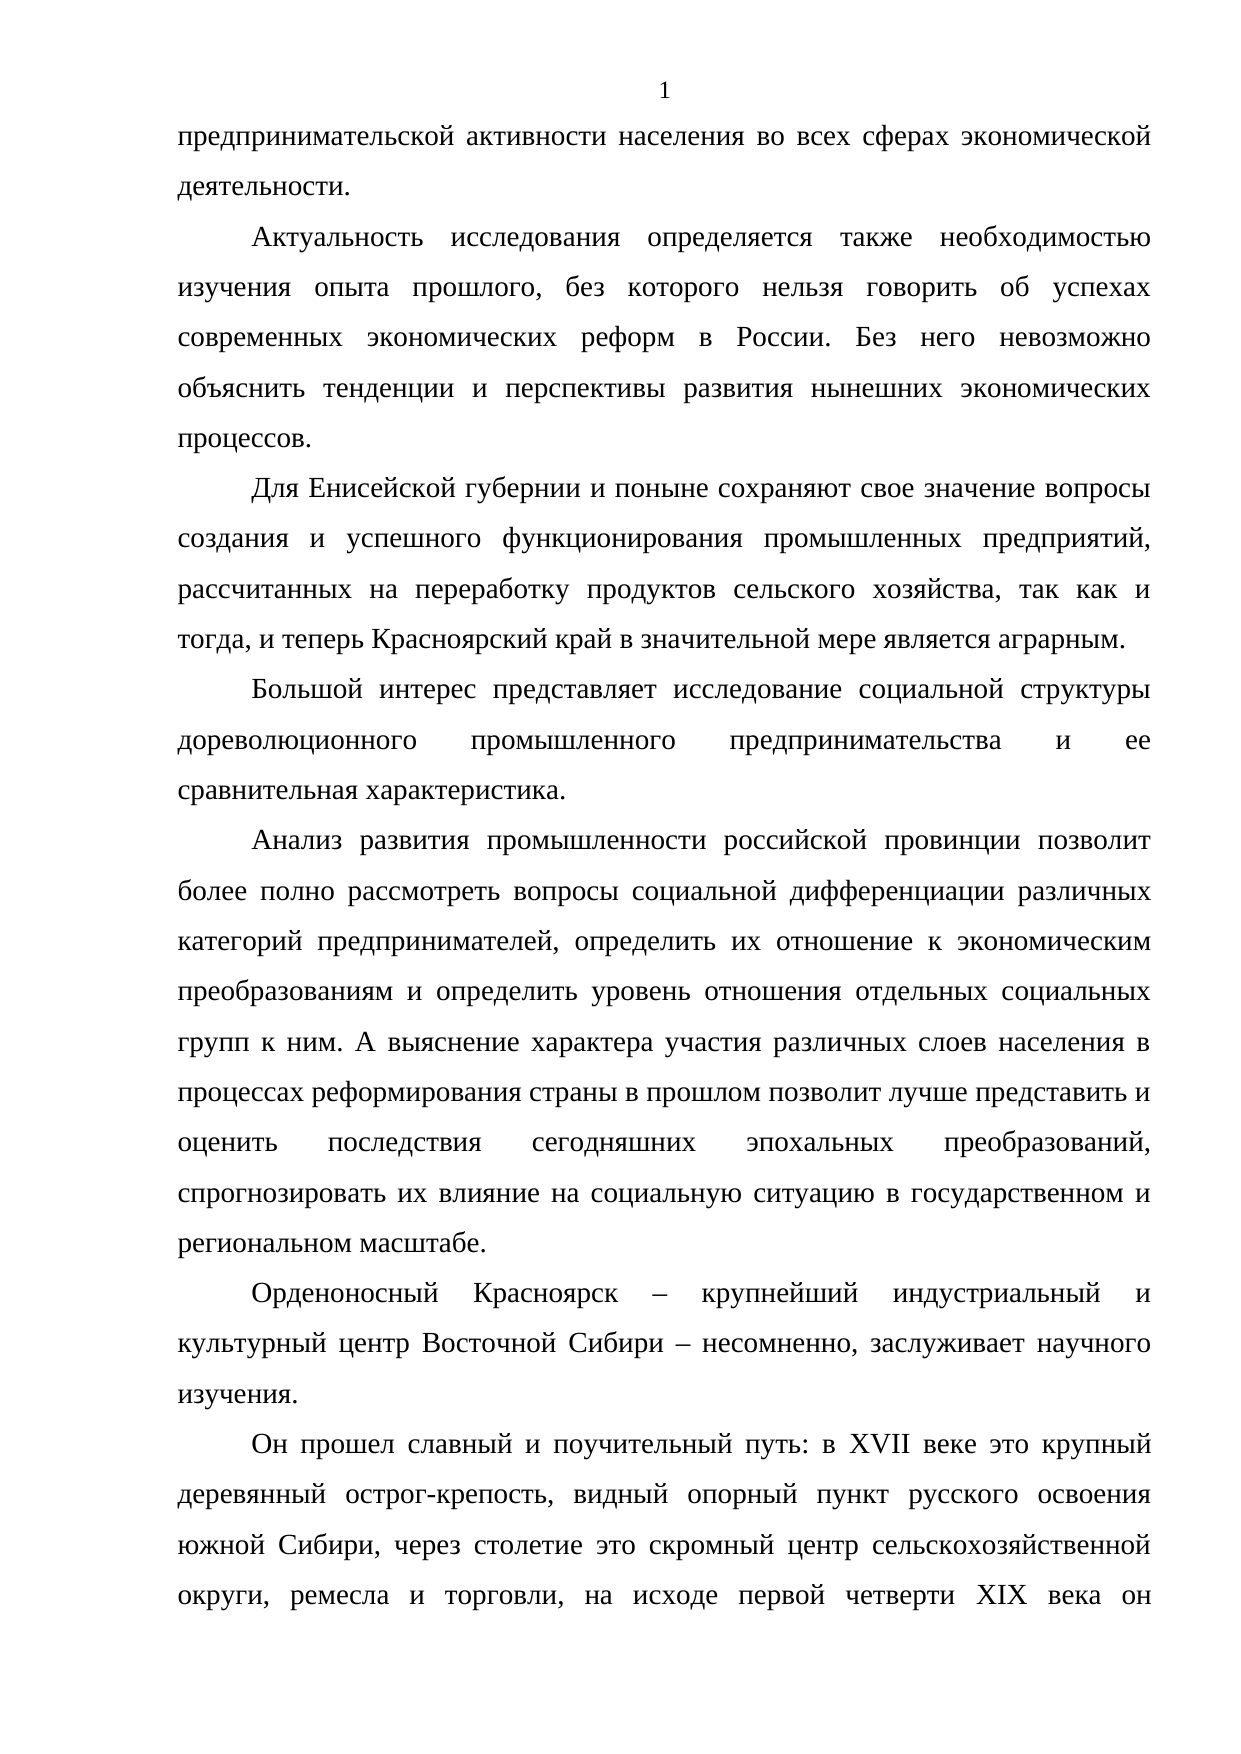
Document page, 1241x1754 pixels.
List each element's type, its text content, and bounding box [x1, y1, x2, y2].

text Большой интерес представляет исследование социальной структуры дореволюционного промышленного предпринимательства и ее сравнительная характеристика. [177, 672, 1152, 806]
text Анализ развития промышленности российской провинции позволит более полно рассмотреть вопросы социальной дифференциации различных категорий предпринимателей, определить их отношение к экономическим преобразованиям и определить уровень отношения отдельных социальных групп к ним. А выяснение характера участия различных слоев населения в процессах реформирования страны в прошлом позволит лучше представить и оценить последствия сегодняшних эпохальных преобразований, спрогнозировать их влияние на социальную ситуацию в государственном и региональном масштабе. [177, 822, 1152, 1258]
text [177, 1426, 1152, 1611]
text Орденоносный Красноярск – крупнейший индустриальный и культурный центр Восточной Сибири – несомненно, заслуживает научного изучения. [177, 1275, 1152, 1409]
text Актуальность исследования определяется также необходимостью изучения опыта прошлого, без которого нельзя говорить об успехах современных экономических реформ в России. Без него невозможно объяснить тенденции и перспективы развития нынешних экономических процессов. [177, 219, 1152, 453]
text Для Енисейской губернии и поныне сохраняют свое значение вопросы создания и успешного функционирования промышленных предприятий, рассчитанных на переработку продуктов сельского хозяйства, так как и тогда, и теперь Красноярский край в значительной мере является аграрным. [177, 470, 1152, 655]
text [177, 118, 1152, 202]
